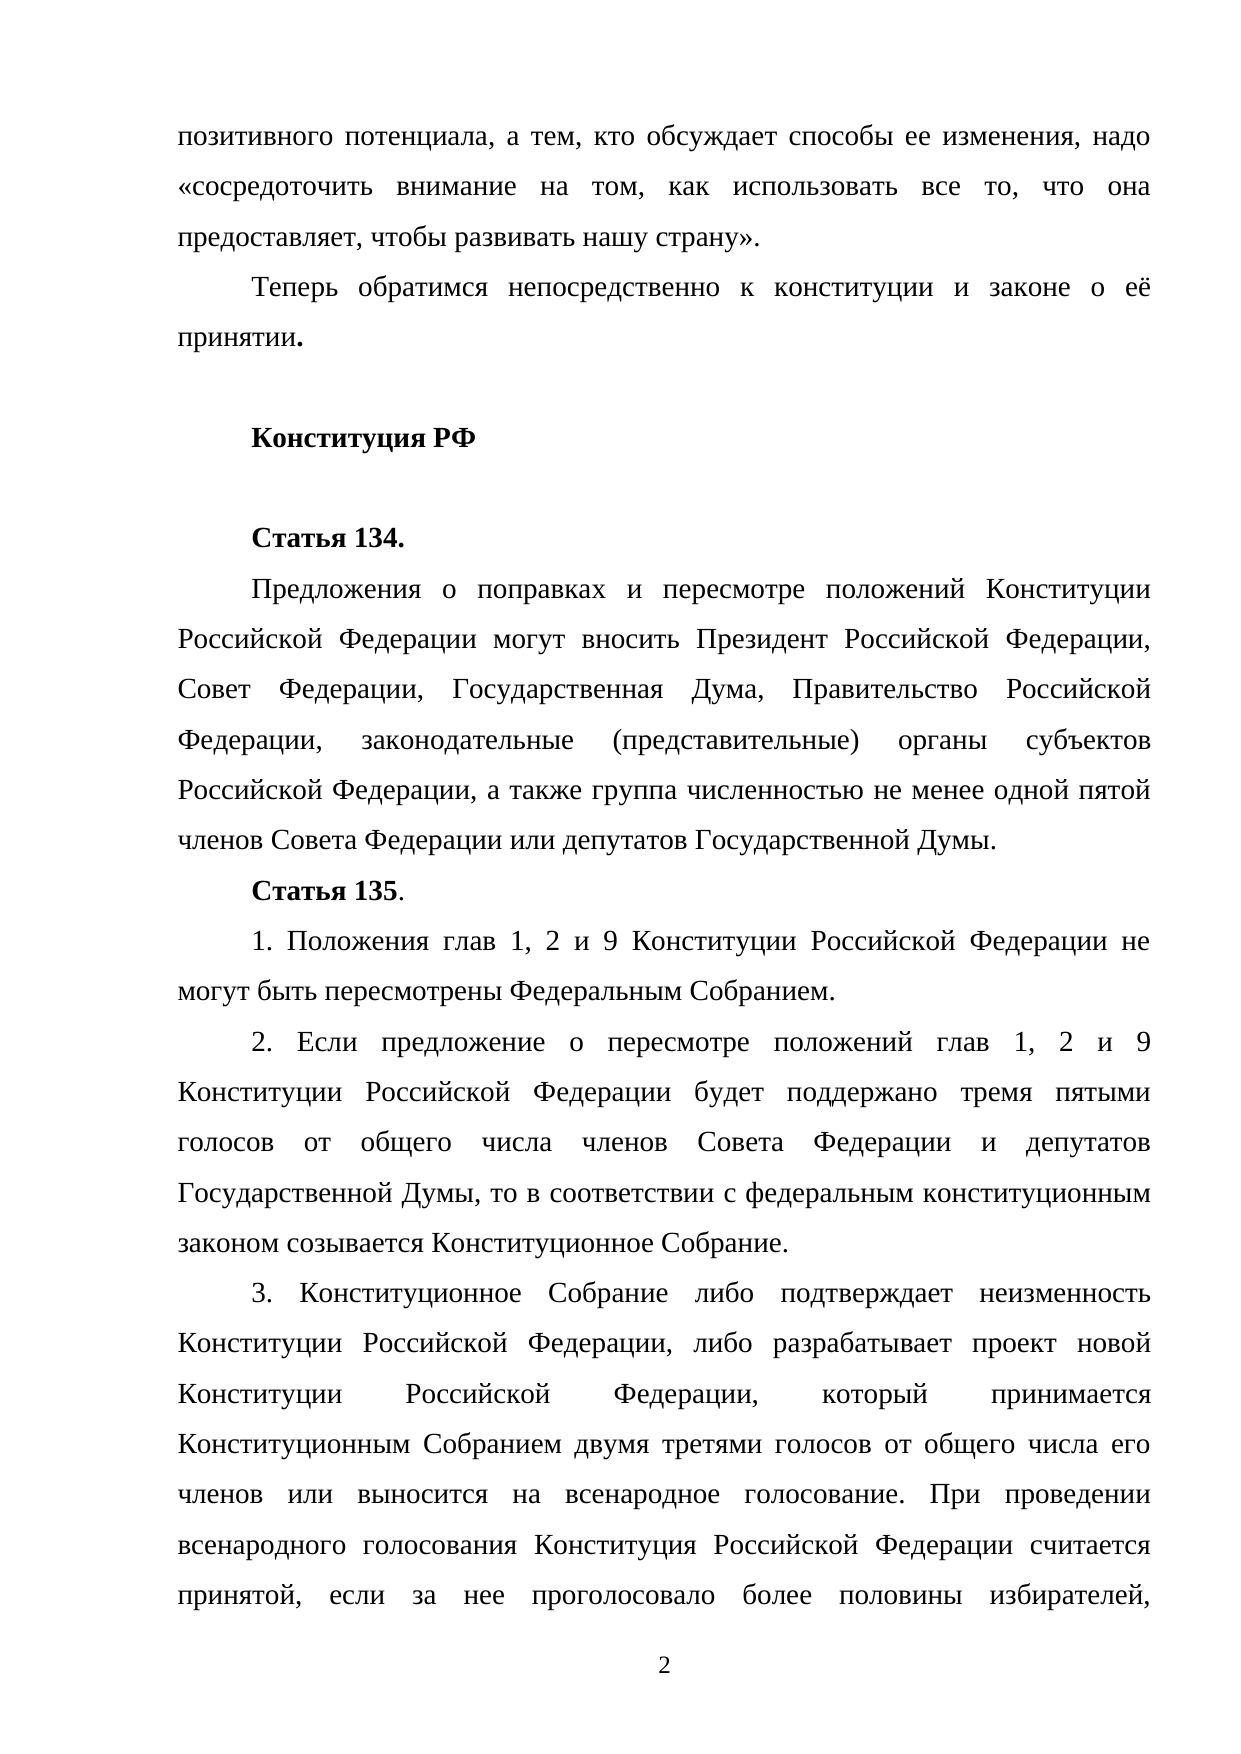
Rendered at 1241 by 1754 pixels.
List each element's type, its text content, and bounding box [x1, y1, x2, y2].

text 1. Положения глав 1, 2 и 9 Конституции Российской Федерации не могут быть пересмотрены Федеральным Собранием. [177, 923, 1152, 1007]
text 2. Если предложение о пересмотре положений глав 1, 2 и 9 Конституции Российской Федерации будет поддержано тремя пятыми голосов от общего числа членов Совета Федерации и депутатов Государственной Думы, то в соответствии с федеральным конституционным законом созывается Конституционное Собрание. [177, 1024, 1152, 1258]
text Конституция РФ [177, 420, 1152, 453]
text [177, 1275, 1152, 1611]
text Статья 135. [177, 873, 1152, 906]
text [177, 118, 1152, 252]
text Предложения о поправках и пересмотре положений Конституции Российской Федерации могут вносить Президент Российской Федерации, Совет Федерации, Государственная Дума, Правительство Российской Федерации, законодательные (представительные) органы субъектов Российской Федерации, а также группа численностью не менее одной пятой членов Совета Федерации или депутатов Государственной Думы. [177, 571, 1152, 856]
text Теперь обратимся непосредственно к конституции и законе о её принятии. [177, 269, 1152, 353]
text Статья 134. [177, 521, 1152, 554]
